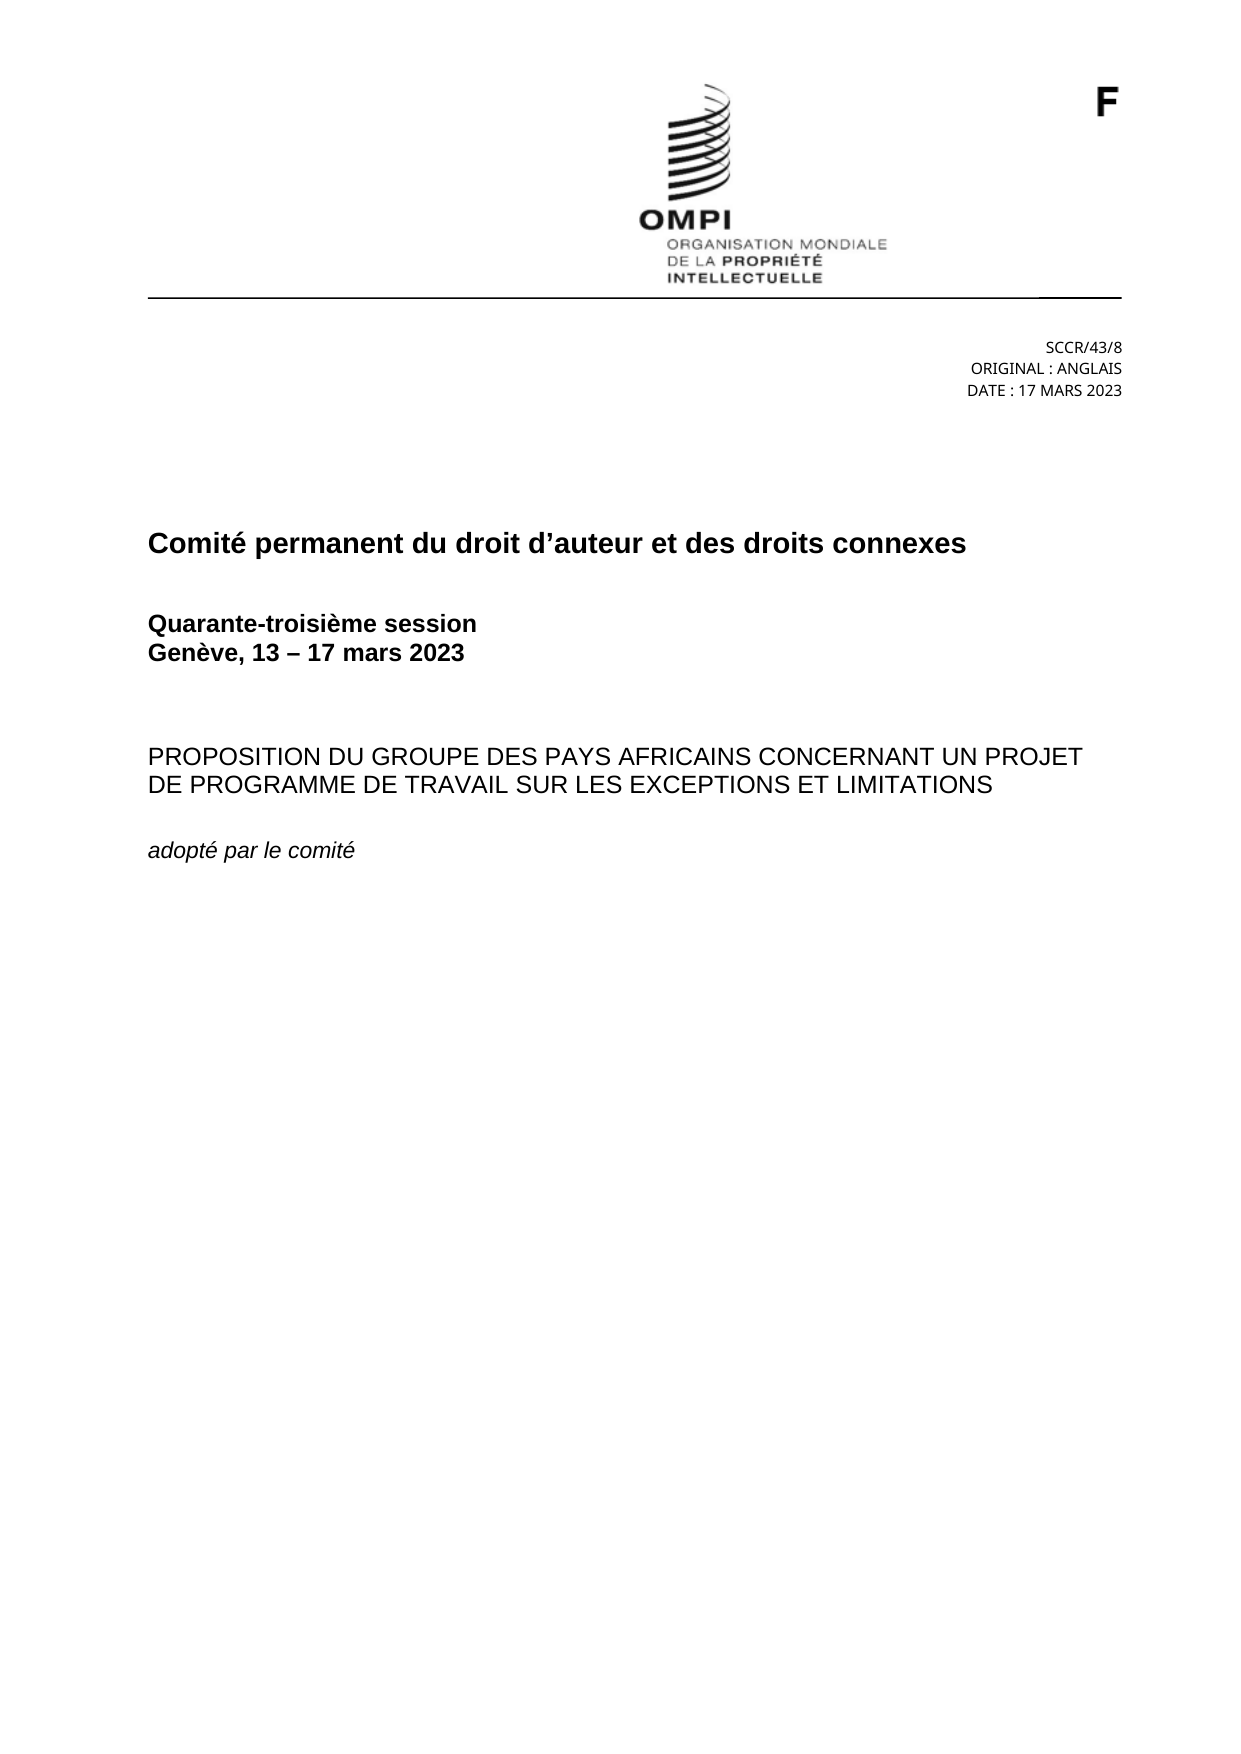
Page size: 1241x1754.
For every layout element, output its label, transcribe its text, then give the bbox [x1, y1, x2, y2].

text adopté par le comité [148, 837, 1122, 863]
text Quarante-troisième session [148, 609, 1122, 638]
text Comité permanent du droit d’auteur et des droits connexes [148, 526, 1122, 559]
text date : 17 mars 2023 [148, 379, 1122, 401]
text Genève, 13 – 17 mars 2023 [148, 638, 1122, 667]
picture [638, 79, 1123, 298]
text Proposition du groupe des pays africains concernant un projet de programme de travail sur les exceptions et limitations [148, 742, 1122, 799]
text Original : anglais [148, 358, 1122, 379]
text SCCR/43/8 [148, 337, 1122, 358]
